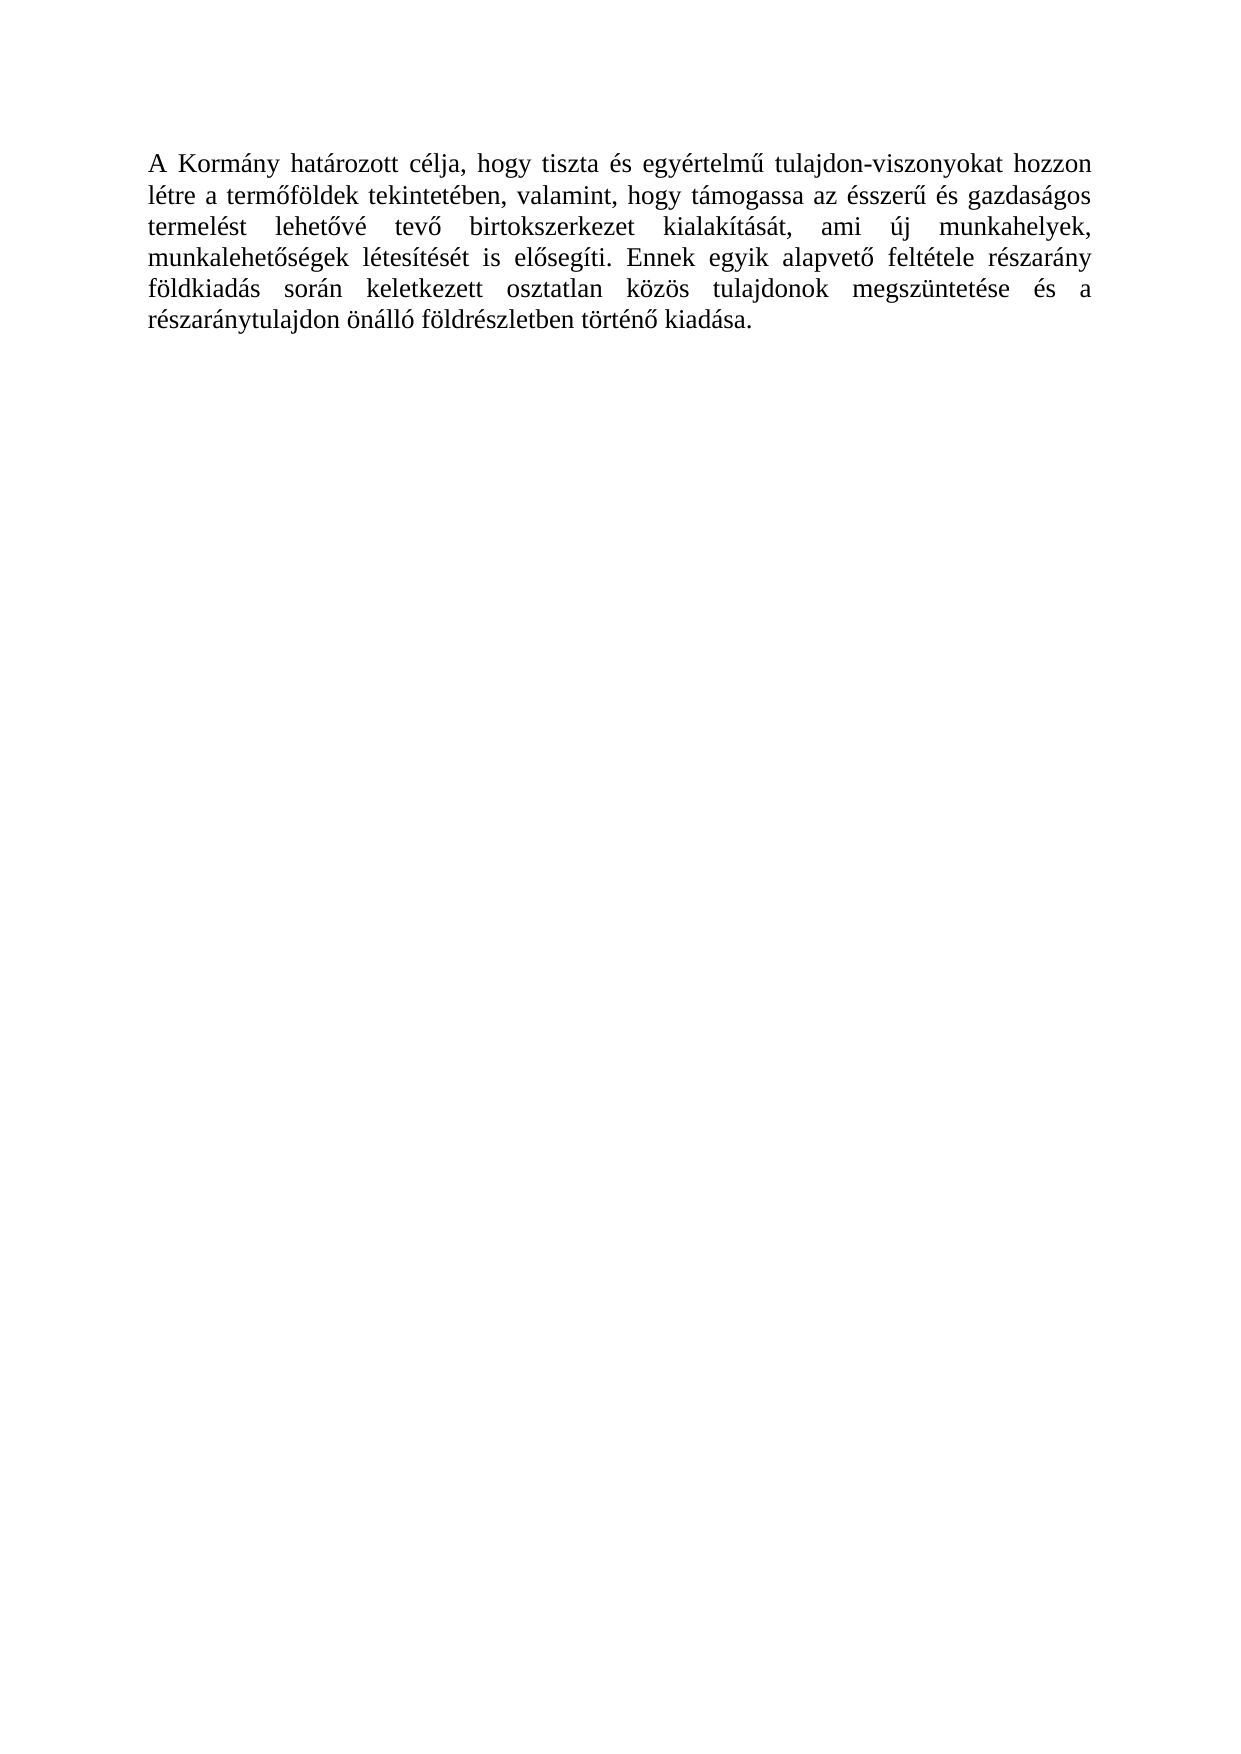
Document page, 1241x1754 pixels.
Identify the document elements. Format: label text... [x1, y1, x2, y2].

text A Kormány határozott célja, hogy tiszta és egyértelmű tulajdon-viszonyokat hozzon létre a termőföldek tekintetében, valamint, hogy támogassa az ésszerű és gazdaságos termelést lehetővé tevő birtokszerkezet kialakítását, ami új munkahelyek, munkalehetőségek létesítését is elősegíti. Ennek egyik alapvető feltétele részarány földkiadás során keletkezett osztatlan közös tulajdonok megszüntetése és a részaránytulajdon önálló földrészletben történő kiadása. [148, 148, 1093, 334]
